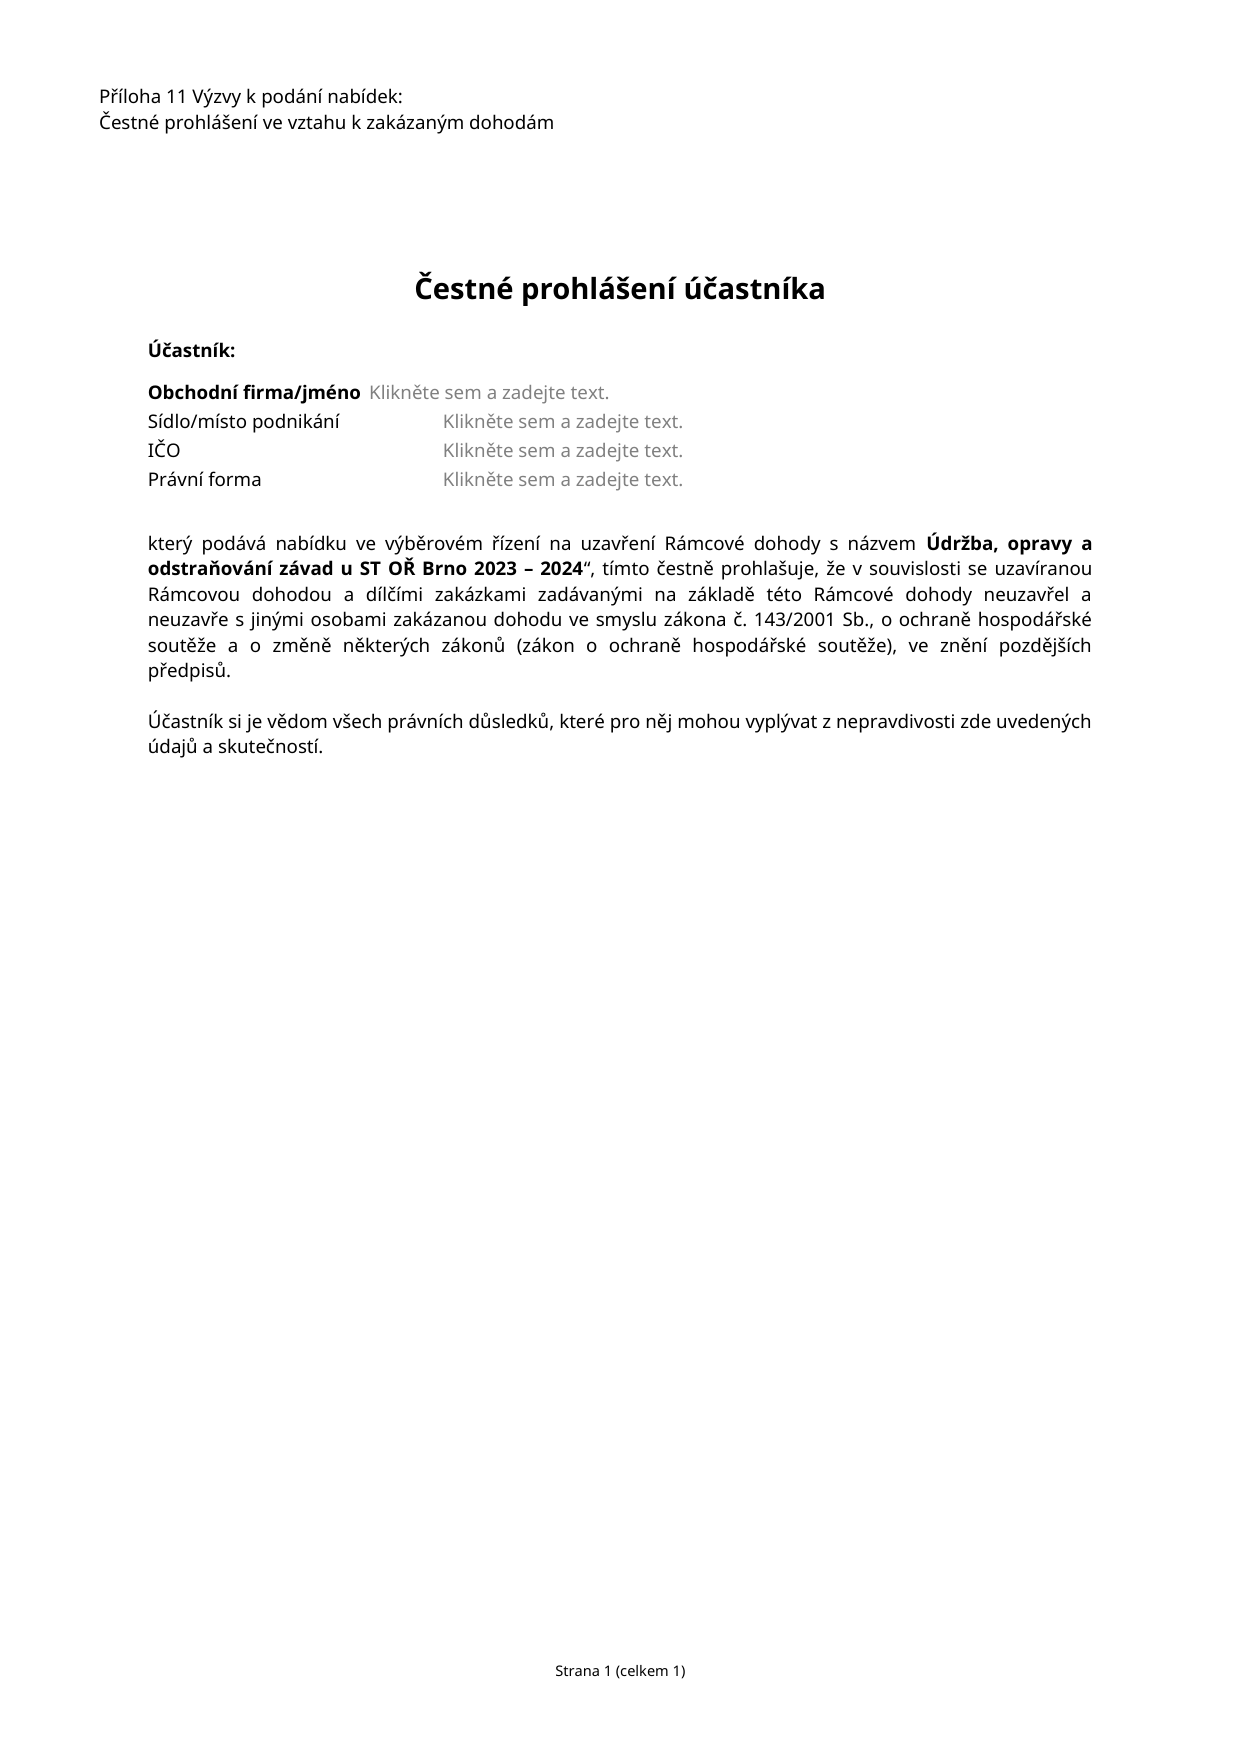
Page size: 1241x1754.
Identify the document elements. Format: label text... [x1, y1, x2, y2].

title Čestné prohlášení účastníka [148, 268, 1093, 308]
text Účastník si je vědom všech právních důsledků, které pro něj mohou vyplývat z nepravdivosti zde uvedených údajů a skutečností. [148, 708, 1093, 759]
text IČO [148, 434, 1093, 463]
text který podává nabídku ve výběrovém řízení na uzavření Rámcové dohody s názvem Údržba, opravy a odstraňování závad u ST OŘ Brno 2023 – 2024“, tímto čestně prohlašuje, že v souvislosti se uzavíranou Rámcovou dohodou a dílčími zakázkami zadávanými na základě této Rámcové dohody neuzavřel a neuzavře s jinými osobami zakázanou dohodu ve smyslu zákona č. 143/2001 Sb., o ochraně hospodářské soutěže a o změně některých zákonů (zákon o ochraně hospodářské soutěže), ve znění pozdějších předpisů. [148, 530, 1093, 683]
text Obchodní firma/jméno [148, 376, 1093, 405]
text Účastník: [148, 333, 1093, 364]
text Právní forma [148, 463, 1093, 492]
text Sídlo/místo podnikání [148, 405, 1093, 434]
